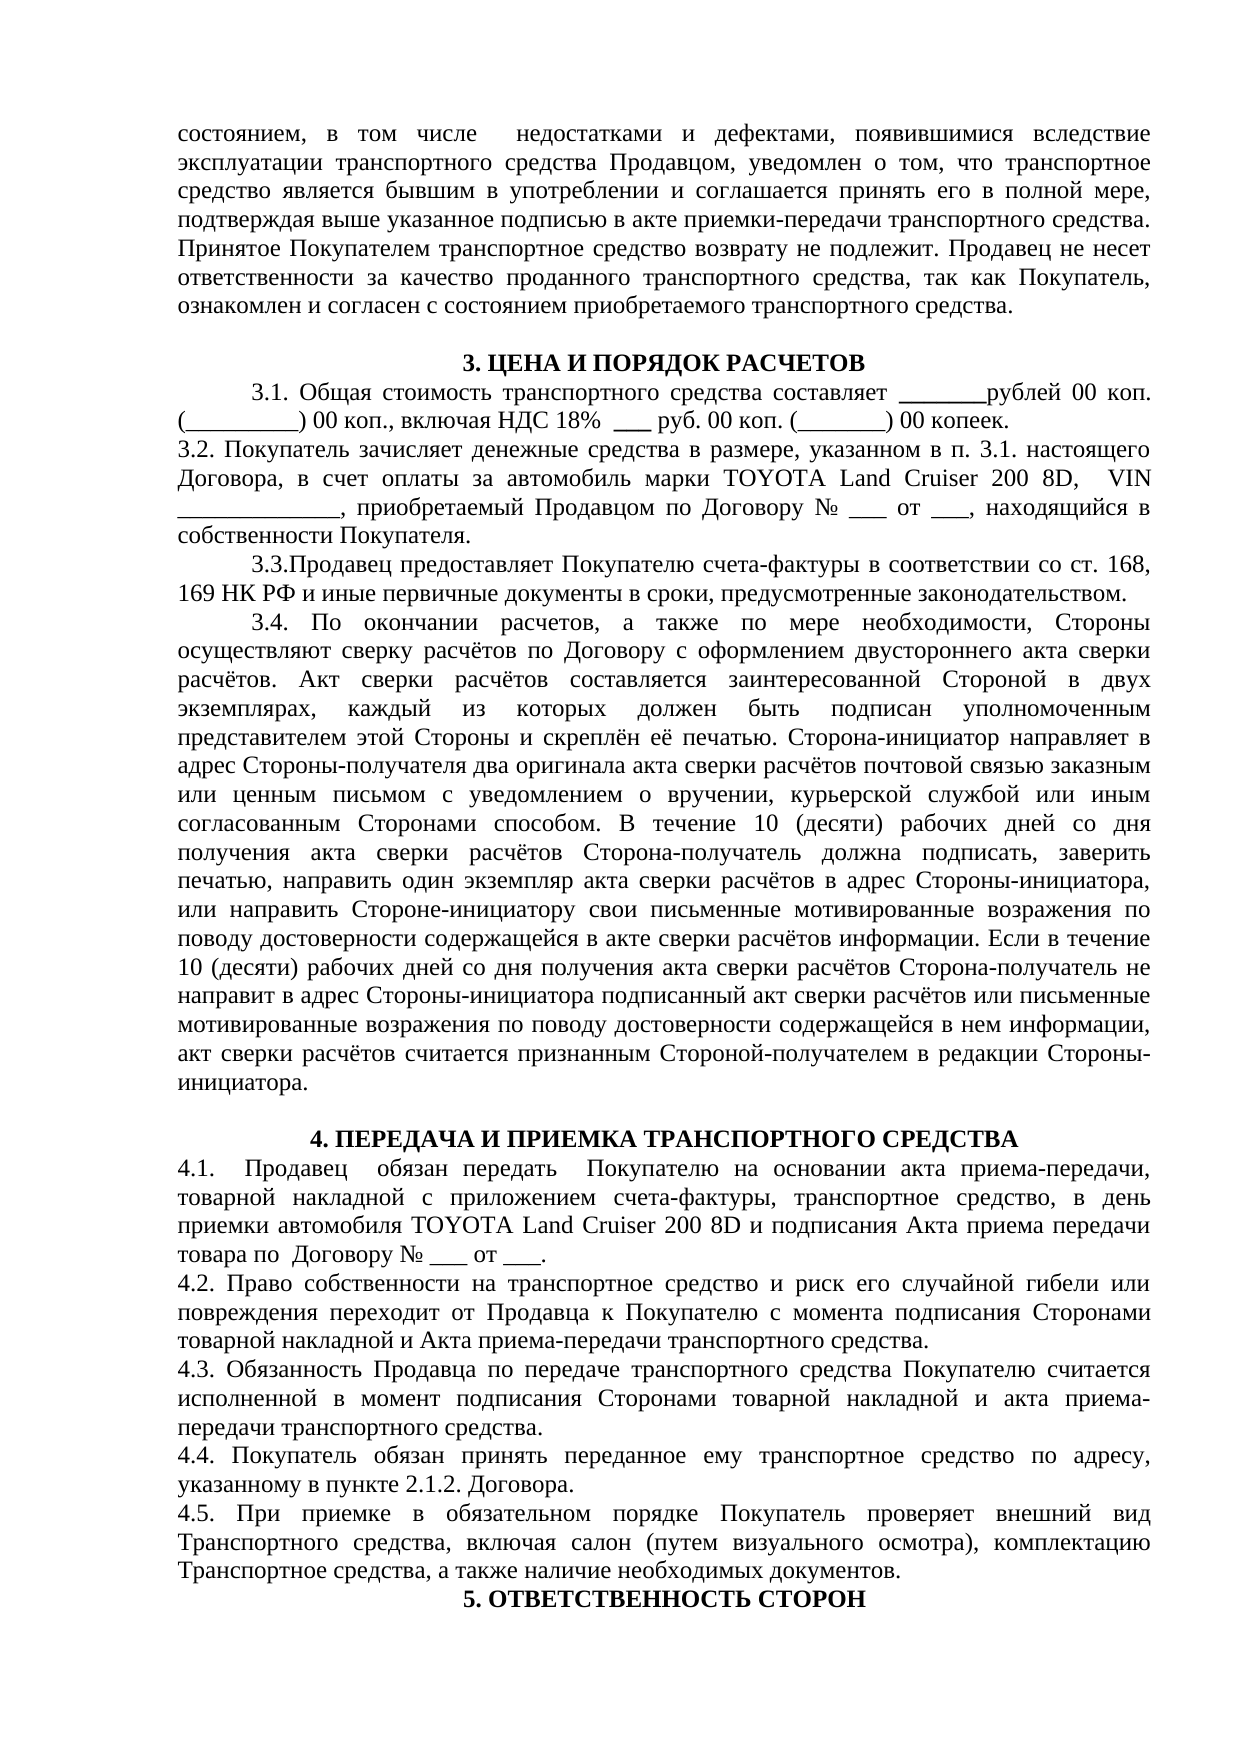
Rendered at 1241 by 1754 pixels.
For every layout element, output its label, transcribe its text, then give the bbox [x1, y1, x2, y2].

text 4.5. При приемке в обязательном порядке Покупатель проверяет внешний вид Транспортного средства, включая салон (путем визуального осмотра), комплектацию Транспортное средства, а также наличие необходимых документов. [177, 1498, 1152, 1584]
text 4.2. Право собственности на транспортное средство и риск его случайной гибели или повреждения переходит от Продавца к Покупателю с момента подписания Сторонами товарной накладной и Акта приема-передачи транспортного средства. [177, 1268, 1152, 1354]
list По окончании расчетов, а также по мере необходимости, Стороны осуществляют сверку расчётов по Договору с оформлением двустороннего акта сверки расчётов. Акт сверки расчётов составляется заинтересованной Стороной в двух экземплярах, каждый из которых должен быть подписан уполномоченным представителем этой Стороны и скреплён её печатью. Сторона-инициатор направляет в адрес Стороны-получателя два оригинала акта сверки расчётов почтовой связью заказным или ценным письмом с уведомлением о вручении, курьерской службой или иным согласованным Сторонами способом. В течение 10 (десяти) рабочих дней со дня получения акта сверки расчётов Сторона-получатель должна подписать, заверить печатью, направить один экземпляр акта сверки расчётов в адрес Стороны-инициатора, или направить Стороне-инициатору свои письменные мотивированные возражения по поводу достоверности содержащейся в акте сверки расчётов информации. Если в течение 10 (десяти) рабочих дней со дня получения акта сверки расчётов Сторона-получатель не направит в адрес Стороны-инициатора подписанный акт сверки расчётов или письменные мотивированные возражения по поводу достоверности содержащейся в нем информации, акт сверки расчётов считается признанным Стороной-получателем в редакции Стороны-инициатора. [177, 607, 1152, 1096]
text 4.1. Продавец обязан передать Покупателю на основании акта приема-передачи, товарной накладной с приложением счета-фактуры, транспортное средство, в день приемки автомобиля TOYOTA Land Cruiser 200 8D и подписания Акта приема передачи товара по Договору № ___ от ___. [177, 1153, 1152, 1268]
list Продавец предоставляет Покупателю счета-фактуры в соответствии со ст. 168, 169 НК РФ и иные первичные документы в сроки, предусмотренные законодательством. [177, 549, 1152, 607]
list Покупатель зачисляет денежные средства в размере, указанном в п. 3.1. настоящего Договора, в счет оплаты за автомобиль марки TOYOTA Land Cruiser 200 8D, VIN _____________, приобретаемый Продавцом по Договору № ___ от ___, находящийся в собственности Покупателя. [177, 434, 1152, 549]
text 5. ОТВЕТСТВЕННОСТЬ СТОРОН [177, 1584, 1152, 1613]
text 4.4. Покупатель обязан принять переданное ему транспортное средство по адресу, указанному в пункте 2.1.2. Договора. [177, 1441, 1152, 1498]
list Общая стоимость транспортного средства составляет _______рублей 00 коп. (_________) 00 коп., включая НДС 18% ___ руб. 00 коп. (_______) 00 копеек. [177, 377, 1152, 434]
text 4.3. Обязанность Продавца по передаче транспортного средства Покупателю считается исполненной в момент подписания Сторонами товарной накладной и акта приема-передачи транспортного средства. [177, 1354, 1152, 1441]
text 3. ЦЕНА И ПОРЯДОК РАСЧЕТОВ [177, 348, 1150, 377]
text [177, 118, 1152, 319]
text 4. ПЕРЕДАЧА И ПРИЕМКА ТРАНСПОРТНОГО СРЕДСТВА [177, 1124, 1152, 1153]
